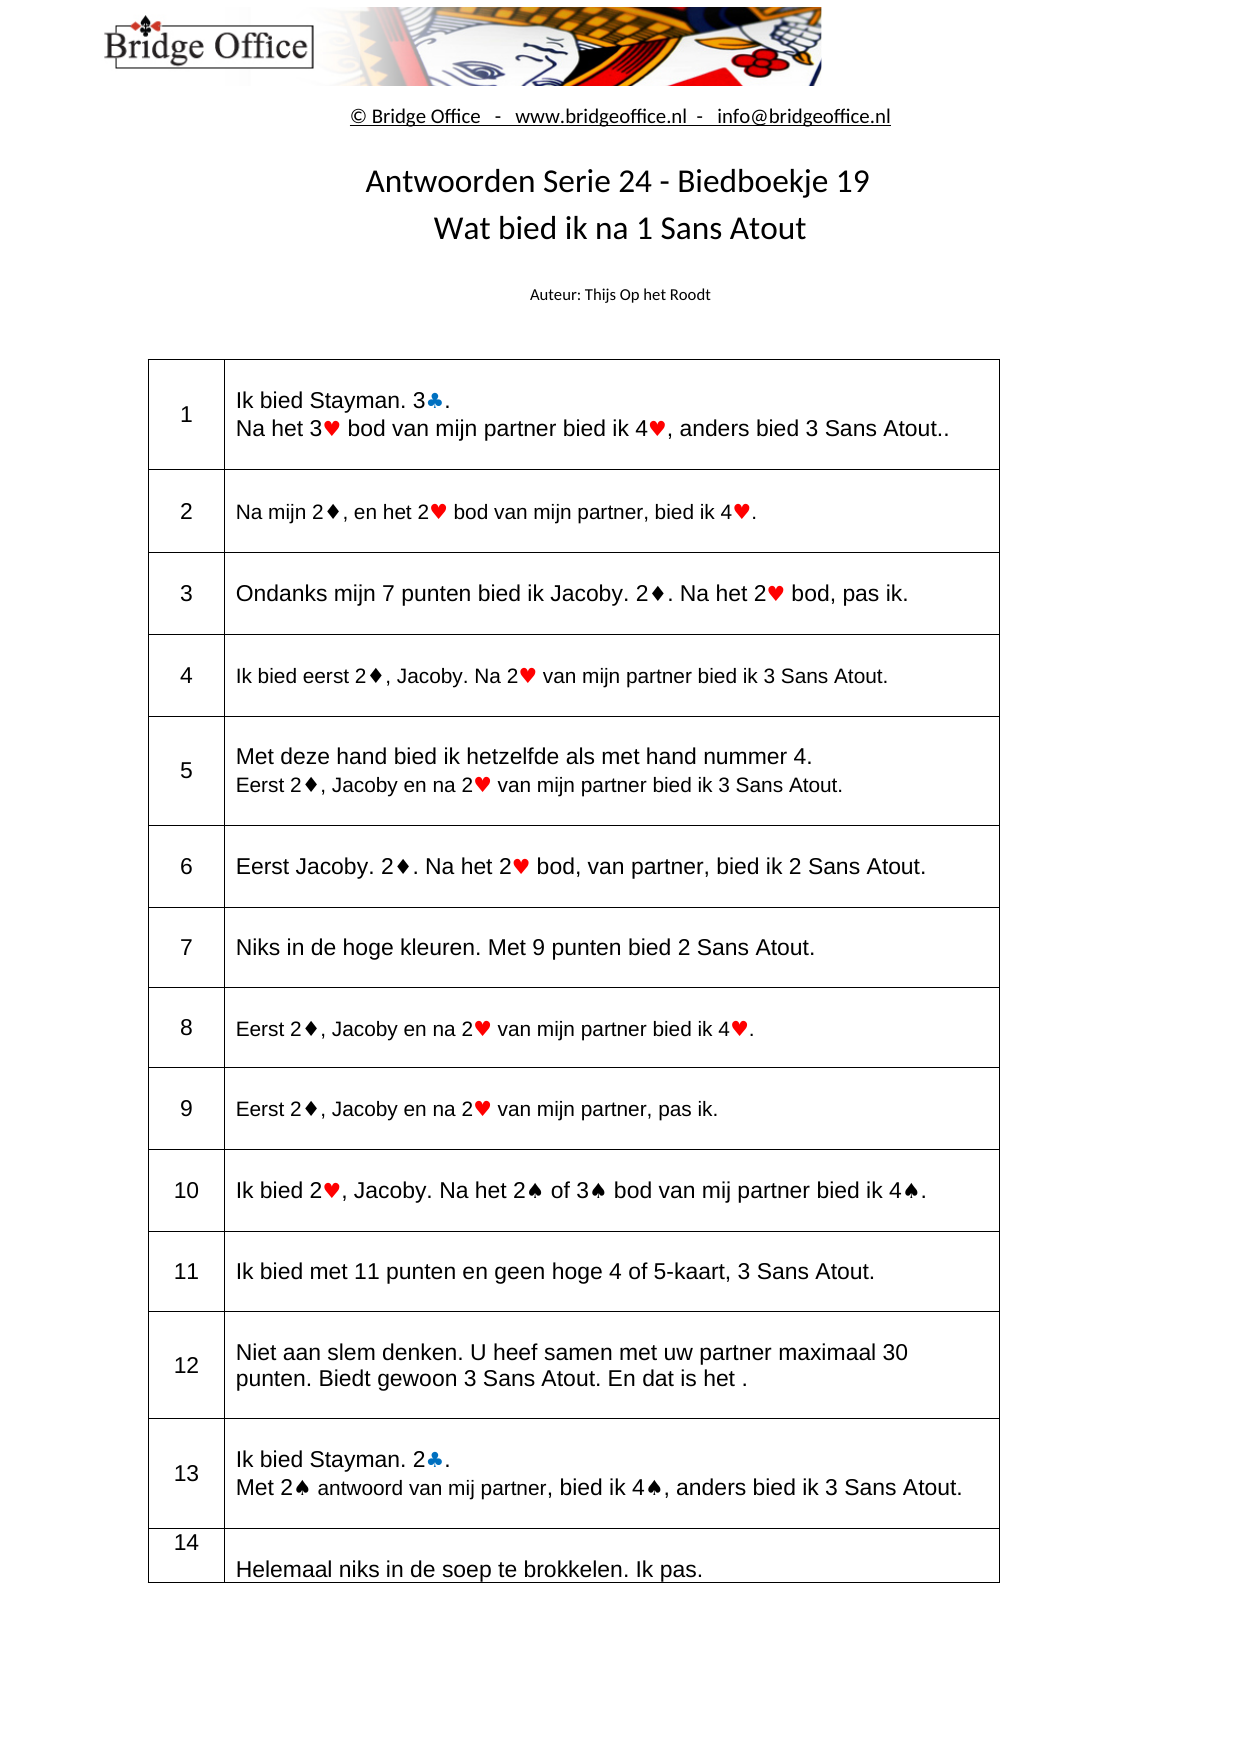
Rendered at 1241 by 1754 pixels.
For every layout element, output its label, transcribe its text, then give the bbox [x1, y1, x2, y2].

table_header 1 [149, 360, 224, 469]
table_cell 9 [149, 1068, 224, 1149]
table_cell Eerst Jacoby. 2. Na het 2 bod, van partner, bied ik 2 Sans Atout. [225, 826, 999, 907]
table_cell Ondanks mijn 7 punten bied ik Jacoby. 2. Na het 2 bod, pas ik. [225, 553, 999, 634]
table_cell 14 [149, 1529, 224, 1582]
table_cell Ik bied 2, Jacoby. Na het 2 of 3 bod van mij partner bied ik 4. [225, 1150, 999, 1231]
table_cell 13 [149, 1419, 224, 1528]
text Auteur: Thijs Op het Roodt [148, 284, 1093, 305]
table_header Ik bied Stayman. 3. Na het 3 bod van mijn partner bied ik 4, anders bied 3 Sans Atout.. [225, 360, 999, 469]
table_cell Niet aan slem denken. U heef samen met uw partner maximaal 30 punten. Biedt gewoon 3 Sans Atout. En dat is het . [225, 1312, 999, 1417]
table_cell Met deze hand bied ik hetzelfde als met hand nummer 4. Eerst 2, Jacoby en na 2 van mijn partner bied ik 3 Sans Atout. [225, 717, 999, 824]
table_cell Eerst 2, Jacoby en na 2 van mijn partner bied ik 4. [225, 988, 999, 1067]
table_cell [225, 1529, 999, 1582]
table_cell 11 [149, 1232, 224, 1311]
table_cell 12 [149, 1312, 224, 1417]
table_cell 6 [149, 826, 224, 907]
table_cell 2 [149, 470, 224, 552]
table_cell Ik bied met 11 punten en geen hoge 4 of 5-kaart, 3 Sans Atout. [225, 1232, 999, 1311]
table_cell 7 [149, 908, 224, 987]
table_cell 3 [149, 553, 224, 634]
table_cell 5 [149, 717, 224, 824]
picture [77, 7, 821, 85]
table_cell 8 [149, 988, 224, 1067]
table_cell Ik bied Stayman. 2. Met 2 antwoord van mij partner, bied ik 4, anders bied ik 3 Sans Atout. [225, 1419, 999, 1528]
table_cell Niks in de hoge kleuren. Met 9 punten bied 2 Sans Atout. [225, 908, 999, 987]
table_cell Eerst 2, Jacoby en na 2 van mijn partner, pas ik. [225, 1068, 999, 1149]
text Antwoorden Serie 24 - Biedboekje 19 Wat bied ik na 1 Sans Atout [148, 161, 1093, 280]
table_cell Na mijn 2, en het 2 bod van mijn partner, bied ik 4. [225, 470, 999, 552]
table_cell 10 [149, 1150, 224, 1231]
table_cell 4 [149, 635, 224, 716]
table_cell Ik bied eerst 2, Jacoby. Na 2 van mijn partner bied ik 3 Sans Atout. [225, 635, 999, 716]
